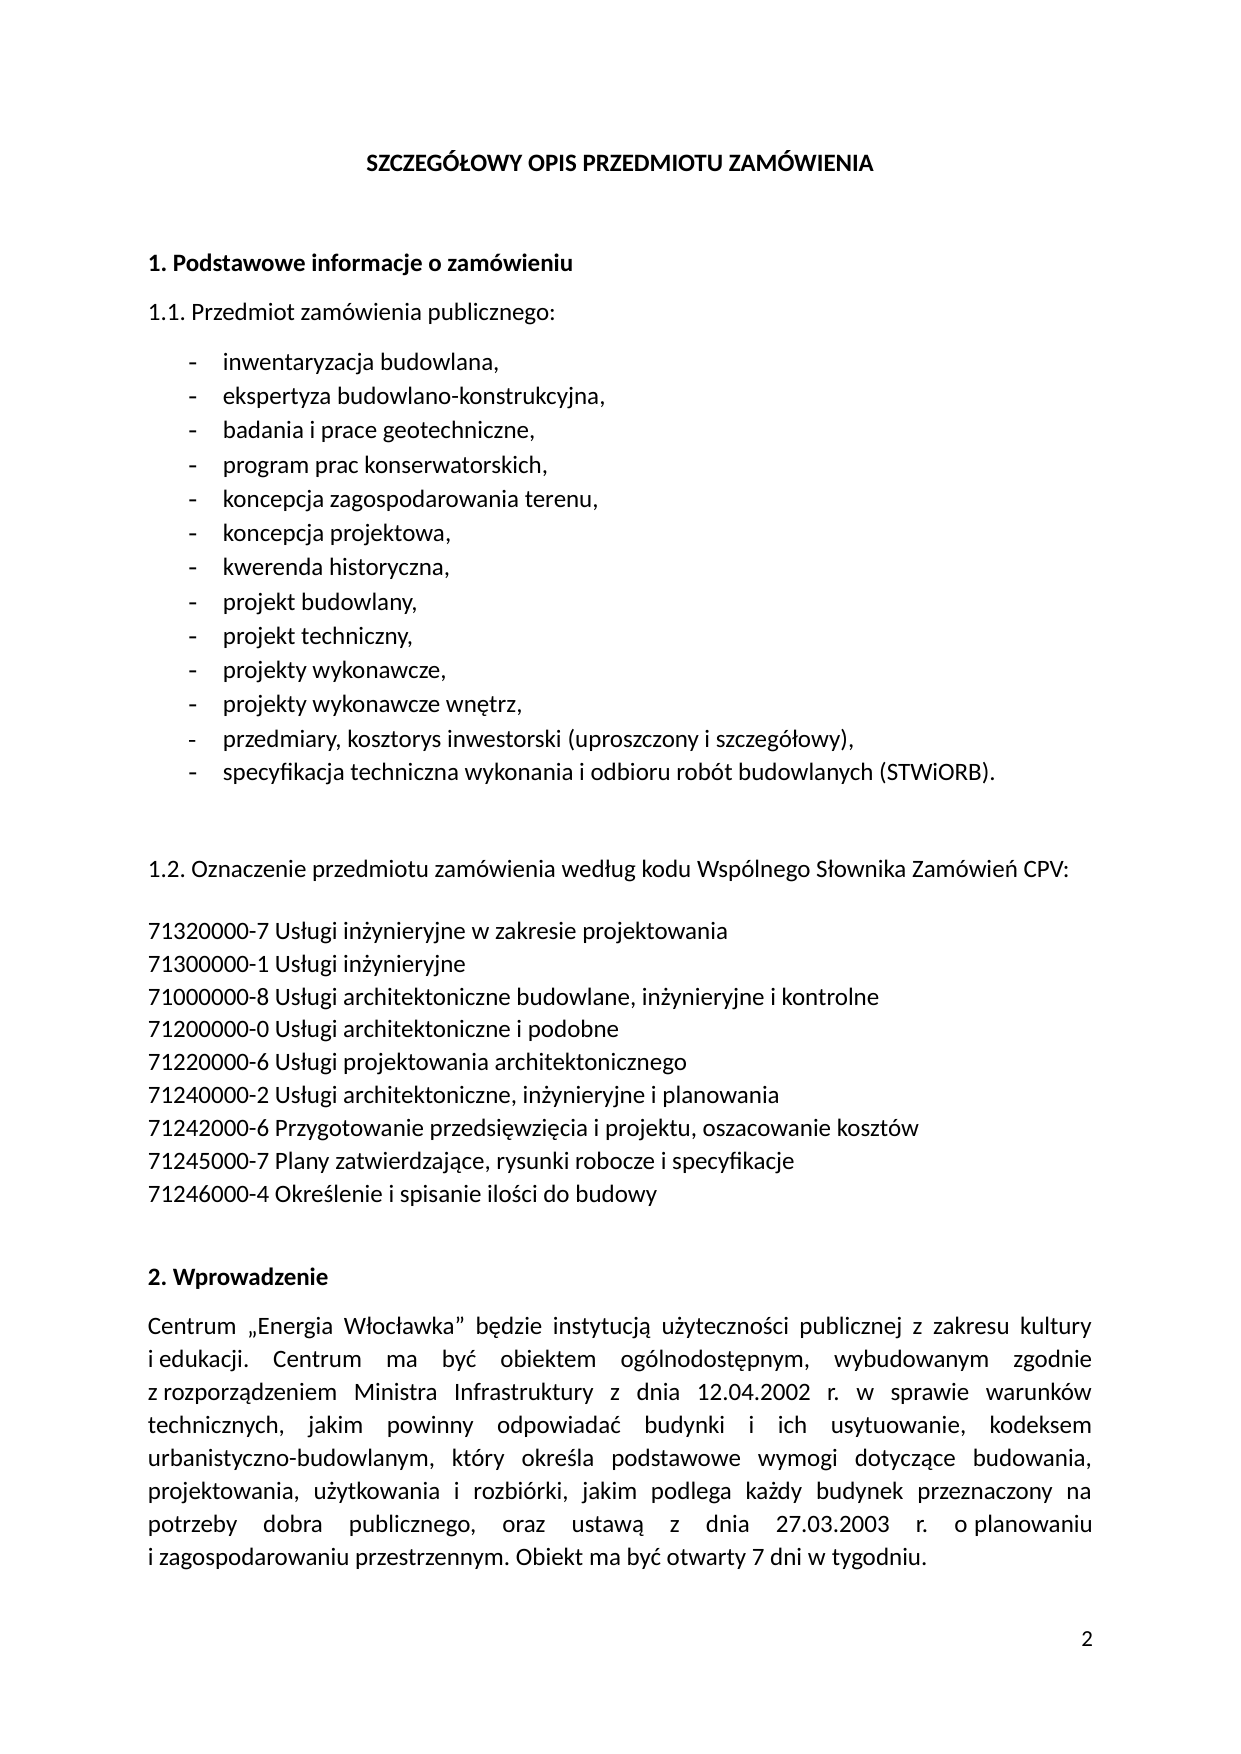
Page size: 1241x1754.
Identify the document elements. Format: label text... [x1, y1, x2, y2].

text 71200000-0 Usługi architektoniczne i podobne [148, 1014, 1093, 1044]
list projekt techniczny, [185, 620, 1093, 652]
text 71220000-6 Usługi projektowania architektonicznego [148, 1047, 1093, 1077]
text 71320000-7 Usługi inżynieryjne w zakresie projektowania [148, 915, 1093, 945]
list koncepcja projektowa, [185, 517, 1093, 549]
text 1. Podstawowe informacje o zamówieniu [148, 247, 1093, 277]
list badania i prace geotechniczne, [185, 414, 1093, 446]
list kwerenda historyczna, [185, 552, 1093, 583]
text Centrum „Energia Włocławka” będzie instytucją użyteczności publicznej z zakresu kultury i edukacji. Centrum ma być obiektem ogólnodostępnym, wybudowanym zgodnie z rozporządzeniem Ministra Infrastruktury z dnia 12.04.2002 r. w sprawie warunków technicznych, jakim powinny odpowiadać budynki i ich usytuowanie, kodeksem urbanistyczno-budowlanym, który określa podstawowe wymogi dotyczące budowania, projektowania, użytkowania i rozbiórki, jakim podlega każdy budynek przeznaczony na potrzeby dobra publicznego, oraz ustawą z dnia 27.03.2003 r. o planowaniu i zagospodarowaniu przestrzennym. Obiekt ma być otwarty 7 dni w tygodniu. [148, 1310, 1093, 1571]
text 71246000-4 Określenie i spisanie ilości do budowy [148, 1178, 1093, 1209]
text 71300000-1 Usługi inżynieryjne [148, 948, 1093, 978]
list projekty wykonawcze, [185, 654, 1093, 686]
list projekt budowlany, [185, 586, 1093, 618]
list ekspertyza budowlano-konstrukcyjna, [185, 380, 1093, 412]
list specyfikacja techniczna wykonania i odbioru robót budowlanych (STWiORB). [185, 756, 1093, 788]
list inwentaryzacja budowlana, [185, 346, 1093, 378]
text SZCZEGÓŁOWY OPIS PRZEDMIOTU ZAMÓWIENIA [148, 148, 1093, 178]
list program prac konserwatorskich, [185, 449, 1093, 481]
text 71242000-6 Przygotowanie przedsięwzięcia i projektu, oszacowanie kosztów [148, 1112, 1093, 1143]
list koncepcja zagospodarowania terenu, [185, 483, 1093, 515]
text 1.1. Przedmiot zamówienia publicznego: [148, 296, 1093, 327]
list projekty wykonawcze wnętrz, [185, 689, 1093, 720]
text 2. Wprowadzenie [148, 1261, 1093, 1291]
text 71240000-2 Usługi architektoniczne, inżynieryjne i planowania [148, 1079, 1093, 1110]
text 71245000-7 Plany zatwierdzające, rysunki robocze i specyfikacje [148, 1145, 1093, 1176]
list przedmiary, kosztorys inwestorski (uproszczony i szczegółowy), [185, 723, 1093, 754]
text 71000000-8 Usługi architektoniczne budowlane, inżynieryjne i kontrolne [148, 981, 1093, 1011]
text 1.2. Oznaczenie przedmiotu zamówienia według kodu Wspólnego Słownika Zamówień CPV: [148, 853, 1093, 883]
